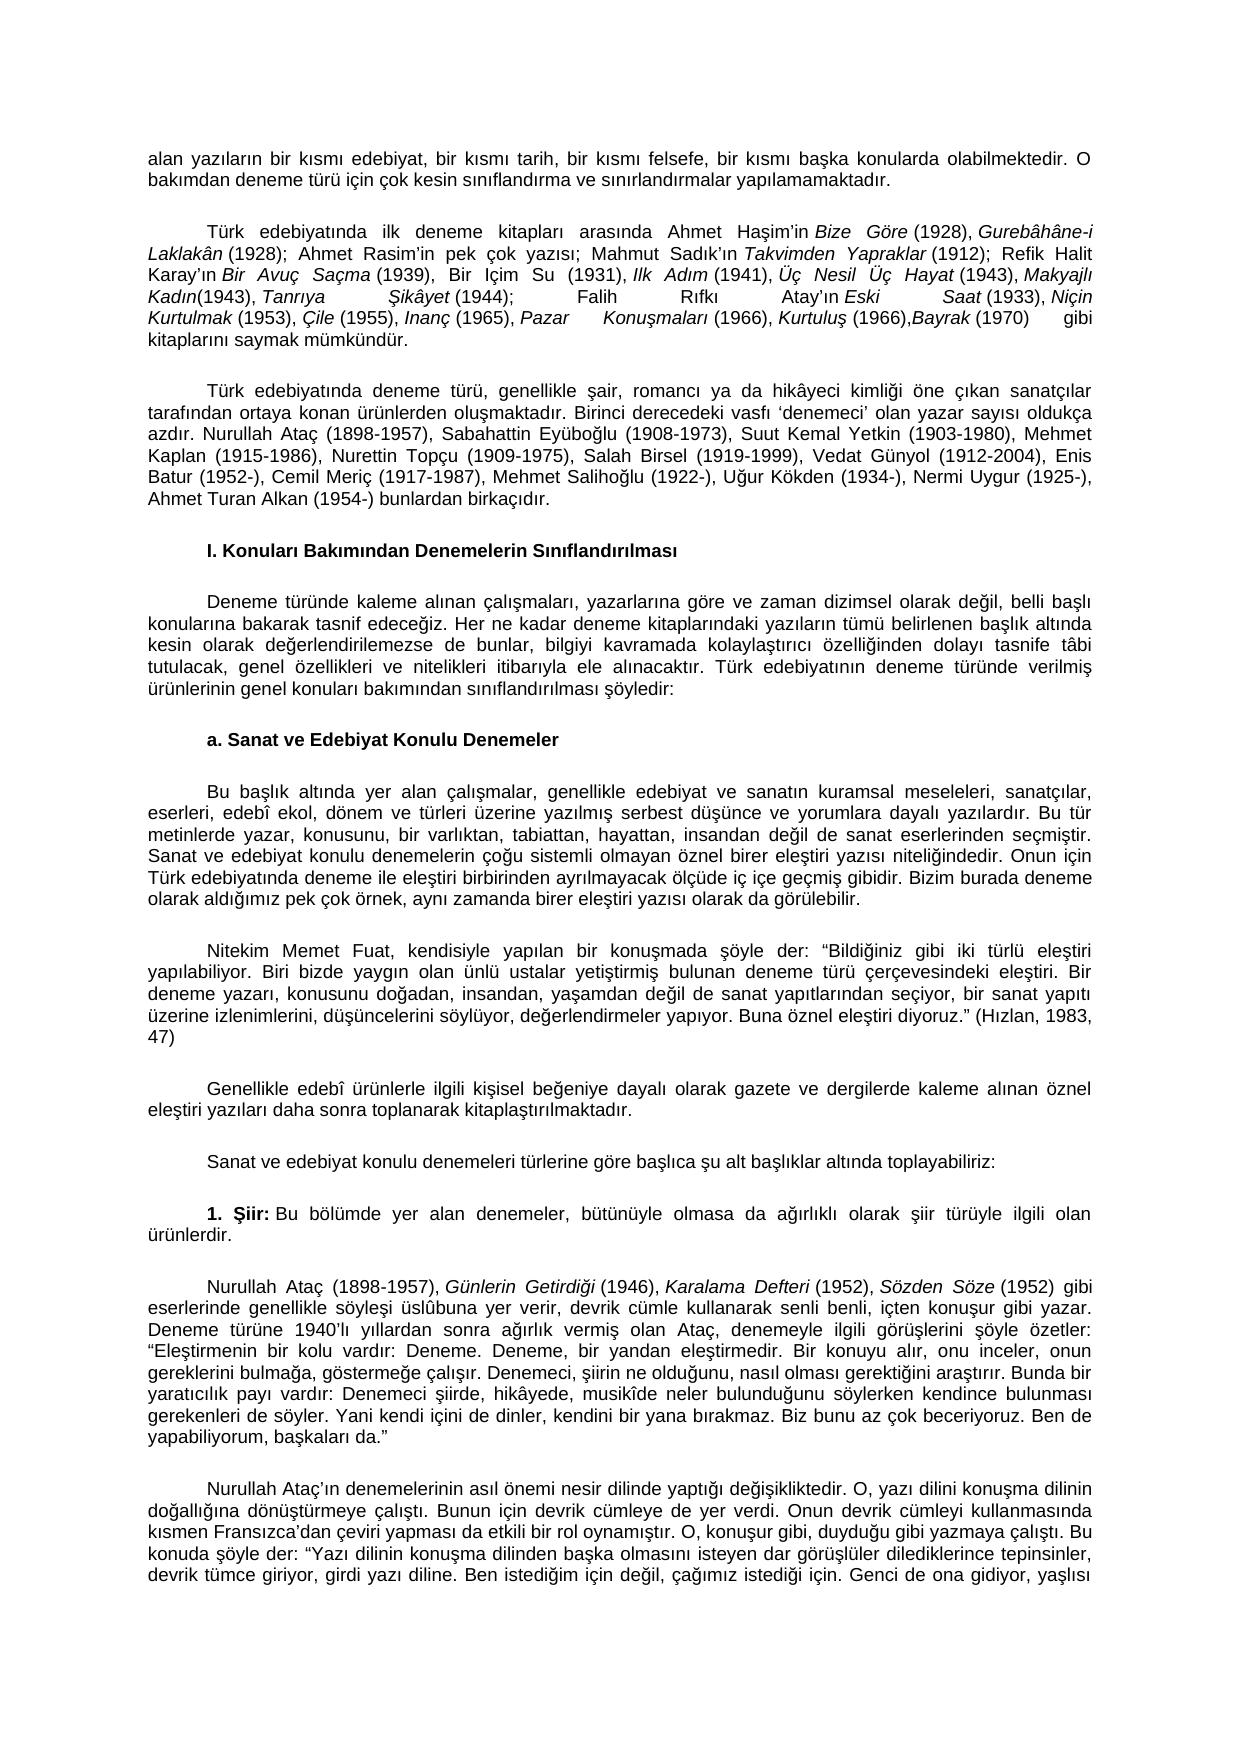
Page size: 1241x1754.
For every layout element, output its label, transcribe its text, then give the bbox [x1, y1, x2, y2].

text a. Sanat ve Edebiyat Konulu Denemeler [148, 729, 1093, 750]
text 1. Şiir: Bu bölümde yer alan denemeler, bütünüyle olmasa da ağırlıklı olarak şiir türüyle ilgili olan ürünlerdir. [148, 1202, 1093, 1245]
text Sanat ve edebiyat konulu denemeleri türlerine göre başlıca şu alt başlıklar altında toplayabiliriz: [148, 1151, 1093, 1172]
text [148, 1478, 1093, 1586]
text Deneme türünde kaleme alınan çalışmaları, yazarlarına göre ve zaman dizimsel olarak değil, belli başlı konularına bakarak tasnif edeceğiz. Her ne kadar deneme kitaplarındaki yazıların tümü belirlenen başlık altında kesin olarak değerlendirilemezse de bunlar, bilgiyi kavramada kolaylaştırıcı özelliğinden dolayı tasnife tâbi tutulacak, genel özellikleri ve nitelikleri itibarıyla ele alınacaktır. Türk edebiyatının deneme türünde verilmiş ürünlerinin genel konuları bakımından sınıflandırılması şöyledir: [148, 591, 1093, 699]
text Bu başlık altında yer alan çalışmalar, genellikle edebiyat ve sanatın kuramsal meseleleri, sanatçılar, eserleri, edebî ekol, dönem ve türleri üzerine yazılmış serbest düşünce ve yorumlara dayalı yazılardır. Bu tür metinlerde yazar, konusunu, bir varlıktan, tabiattan, hayattan, insandan değil de sanat eserlerinden seçmiştir. Sanat ve edebiyat konulu denemelerin çoğu sistemli olmayan öznel birer eleştiri yazısı niteliğindedir. Onun için Türk edebiyatında deneme ile eleştiri birbirinden ayrılmayacak ölçüde iç içe geçmiş gibidir. Bizim burada deneme olarak aldığımız pek çok örnek, aynı zamanda birer eleştiri yazısı olarak da görülebilir. [148, 780, 1093, 910]
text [148, 148, 1093, 191]
text Türk edebiyatında ilk deneme kitapları arasında Ahmet Haşim’in Bize Göre (1928), Gurebâhâne-i Laklakân (1928); Ahmet Rasim’in pek çok yazısı; Mahmut Sadık’ın Takvimden Yapraklar (1912); Refik Halit Karay’ın Bir Avuç Saçma (1939), Bir Içim Su (1931), Ilk Adım (1941), Üç Nesil Üç Hayat (1943), Makyajlı Kadın(1943), Tanrıya Şikâyet (1944); Falih Rıfkı Atay’ın Eski Saat (1933), Niçin Kurtulmak (1953), Çile (1955), Inanç (1965), Pazar Konuşmaları (1966), Kurtuluş (1966),Bayrak (1970) gibi kitaplarını saymak mümkündür. [148, 221, 1093, 350]
text I. Konuları Bakımından Denemelerin Sınıflandırılması [148, 539, 1093, 561]
text Nitekim Memet Fuat, kendisiyle yapılan bir konuşmada şöyle der: “Bildiğiniz gibi iki türlü eleştiri yapılabiliyor. Biri bizde yaygın olan ünlü ustalar yetiştirmiş bulunan deneme türü çerçevesindeki eleştiri. Bir deneme yazarı, konusunu doğadan, insandan, yaşamdan değil de sanat yapıtlarından seçiyor, bir sanat yapıtı üzerine izlenimlerini, düşüncelerini söylüyor, değerlendirmeler yapıyor. Buna öznel eleştiri diyoruz.” (Hızlan, 1983, 47) [148, 940, 1093, 1048]
text Nurullah Ataç (1898-1957), Günlerin Getirdiği (1946), Karalama Defteri (1952), Sözden Söze (1952) gibi eserlerinde genellikle söyleşi üslûbuna yer verir, devrik cümle kullanarak senli benli, içten konuşur gibi yazar. Deneme türüne 1940’lı yıllardan sonra ağırlık vermiş olan Ataç, denemeyle ilgili görüşlerini şöyle özetler: “Eleştirmenin bir kolu vardır: Deneme. Deneme, bir yandan eleştirmedir. Bir konuyu alır, onu inceler, onun gereklerini bulmağa, göstermeğe çalışır. Denemeci, şiirin ne olduğunu, nasıl olması gerektiğini araştırır. Bunda bir yaratıcılık payı vardır: Denemeci şiirde, hikâyede, musikîde neler bulunduğunu söylerken kendince bulunması gerekenleri de söyler. Yani kendi içini de dinler, kendini bir yana bırakmaz. Biz bunu az çok beceriyoruz. Ben de yapabiliyorum, başkaları da.” [148, 1275, 1093, 1448]
text Genellikle edebî ürünlerle ilgili kişisel beğeniye dayalı olarak gazete ve dergilerde kaleme alınan öznel eleştiri yazıları daha sonra toplanarak kitaplaştırılmaktadır. [148, 1078, 1093, 1121]
text Türk edebiyatında deneme türü, genellikle şair, romancı ya da hikâyeci kimliği öne çıkan sanatçılar tarafından ortaya konan ürünlerden oluşmaktadır. Birinci derecedeki vasfı ‘denemeci’ olan yazar sayısı oldukça azdır. Nurullah Ataç (1898-1957), Sabahattin Eyüboğlu (1908-1973), Suut Kemal Yetkin (1903-1980), Mehmet Kaplan (1915-1986), Nurettin Topçu (1909-1975), Salah Birsel (1919-1999), Vedat Günyol (1912-2004), Enis Batur (1952-), Cemil Meriç (1917-1987), Mehmet Salihoğlu (1922-), Uğur Kökden (1934-), Nermi Uygur (1925-), Ahmet Turan Alkan (1954-) bunlardan birkaçıdır. [148, 380, 1093, 509]
